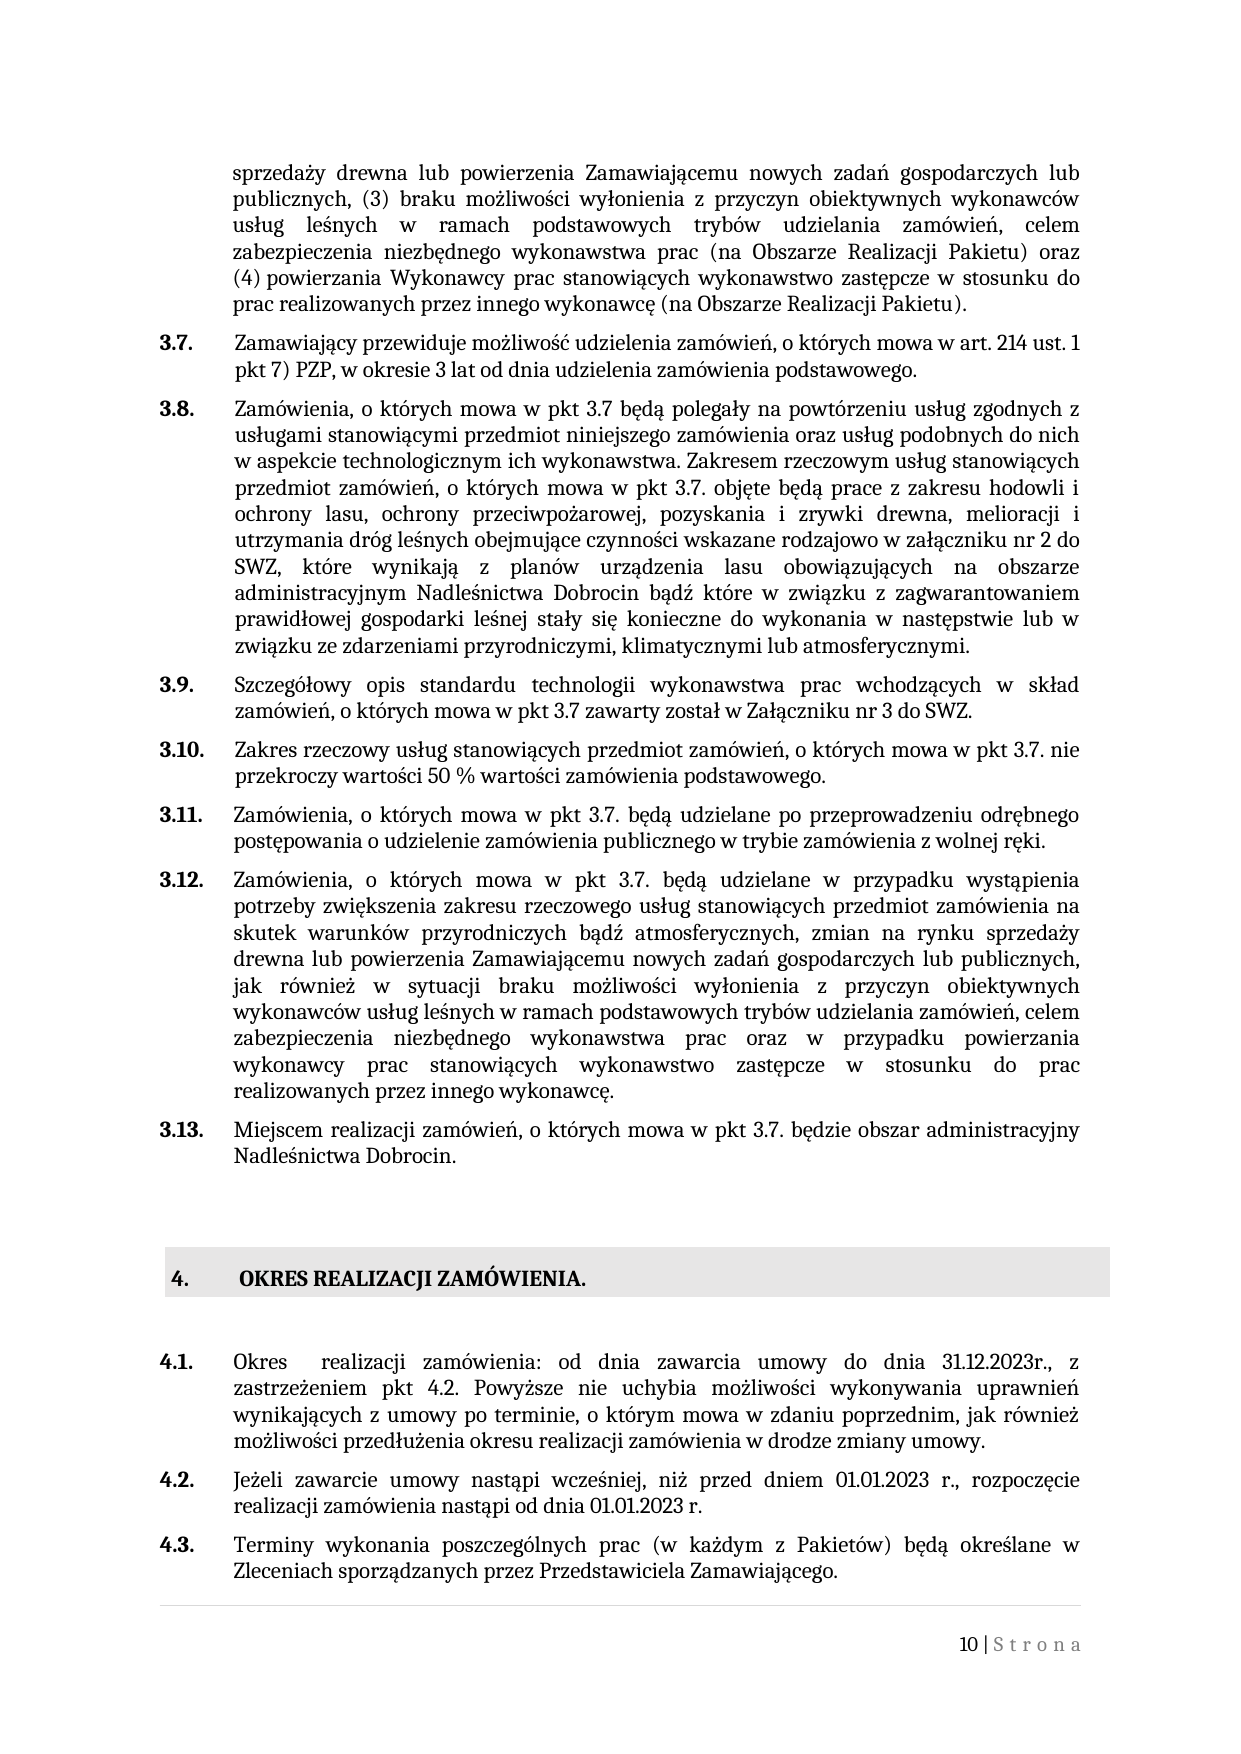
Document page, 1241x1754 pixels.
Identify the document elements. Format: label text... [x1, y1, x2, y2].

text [232, 159, 1081, 318]
table_header 4. OKRES REALIZACJI ZAMÓWIENIA. [165, 1247, 1110, 1297]
list Zamawiający przewiduje możliwość udzielenia zamówień, o których mowa w art. 214 ust. 1 pkt 7) PZP, w okresie 3 lat od dnia udzielenia zamówienia podstawowego. [159, 330, 1081, 383]
text 4.2. Jeżeli zawarcie umowy nastąpi wcześniej, niż przed dniem 01.01.2023 r., rozpoczęcie realizacji zamówienia nastąpi od dnia 01.01.2023 r. [159, 1467, 1081, 1519]
text 3.12. Zamówienia, o których mowa w pkt 3.7. będą udzielane w przypadku wystąpienia potrzeby zwiększenia zakresu rzeczowego usług stanowiących przedmiot zamówienia na skutek warunków przyrodniczych bądź atmosferycznych, zmian na rynku sprzedaży drewna lub powierzenia Zamawiającemu nowych zadań gospodarczych lub publicznych, jak również w sytuacji braku możliwości wyłonienia z przyczyn obiektywnych wykonawców usług leśnych w ramach podstawowych trybów udzielania zamówień, celem zabezpieczenia niezbędnego wykonawstwa prac oraz w przypadku powierzania wykonawcy prac stanowiących wykonawstwo zastępcze w stosunku do prac realizowanych przez innego wykonawcę. [159, 867, 1081, 1104]
text 4.3. Terminy wykonania poszczególnych prac (w każdym z Pakietów) będą określane w Zleceniach sporządzanych przez Przedstawiciela Zamawiającego. [159, 1532, 1081, 1584]
list Zamówienia, o których mowa w pkt 3.7 będą polegały na powtórzeniu usług zgodnych z usługami stanowiącymi przedmiot niniejszego zamówienia oraz usług podobnych do nich w aspekcie technologicznym ich wykonawstwa. Zakresem rzeczowym usług stanowiących przedmiot zamówień, o których mowa w pkt 3.7. objęte będą prace z zakresu hodowli i ochrony lasu, ochrony przeciwpożarowej, pozyskania i zrywki drewna, melioracji i utrzymania dróg leśnych obejmujące czynności wskazane rodzajowo w załączniku nr 2 do SWZ, które wynikają z planów urządzenia lasu obowiązujących na obszarze administracyjnym Nadleśnictwa Dobrocin bądź które w związku z zagwarantowaniem prawidłowej gospodarki leśnej stały się konieczne do wykonania w następstwie lub w związku ze zdarzeniami przyrodniczymi, klimatycznymi lub atmosferycznymi. [159, 395, 1081, 659]
text 4.1. Okres realizacji zamówienia: od dnia zawarcia umowy do dnia 31.12.2023r., z zastrzeżeniem pkt 4.2. Powyższe nie uchybia możliwości wykonywania uprawnień wynikających z umowy po terminie, o którym mowa w zdaniu poprzednim, jak również możliwości przedłużenia okresu realizacji zamówienia w drodze zmiany umowy. [159, 1349, 1081, 1454]
list Szczegółowy opis standardu technologii wykonawstwa prac wchodzących w skład zamówień, o których mowa w pkt 3.7 zawarty został w Załączniku nr 3 do SWZ. [159, 671, 1081, 724]
text 3.13. Miejscem realizacji zamówień, o których mowa w pkt 3.7. będzie obszar administracyjny Nadleśnictwa Dobrocin. [159, 1117, 1081, 1169]
list Zakres rzeczowy usług stanowiących przedmiot zamówień, o których mowa w pkt 3.7. nie przekroczy wartości 50 % wartości zamówienia podstawowego. [159, 737, 1081, 789]
text 3.11. Zamówienia, o których mowa w pkt 3.7. będą udzielane po przeprowadzeniu odrębnego postępowania o udzielenie zamówienia publicznego w trybie zamówienia z wolnej ręki. [159, 802, 1081, 854]
